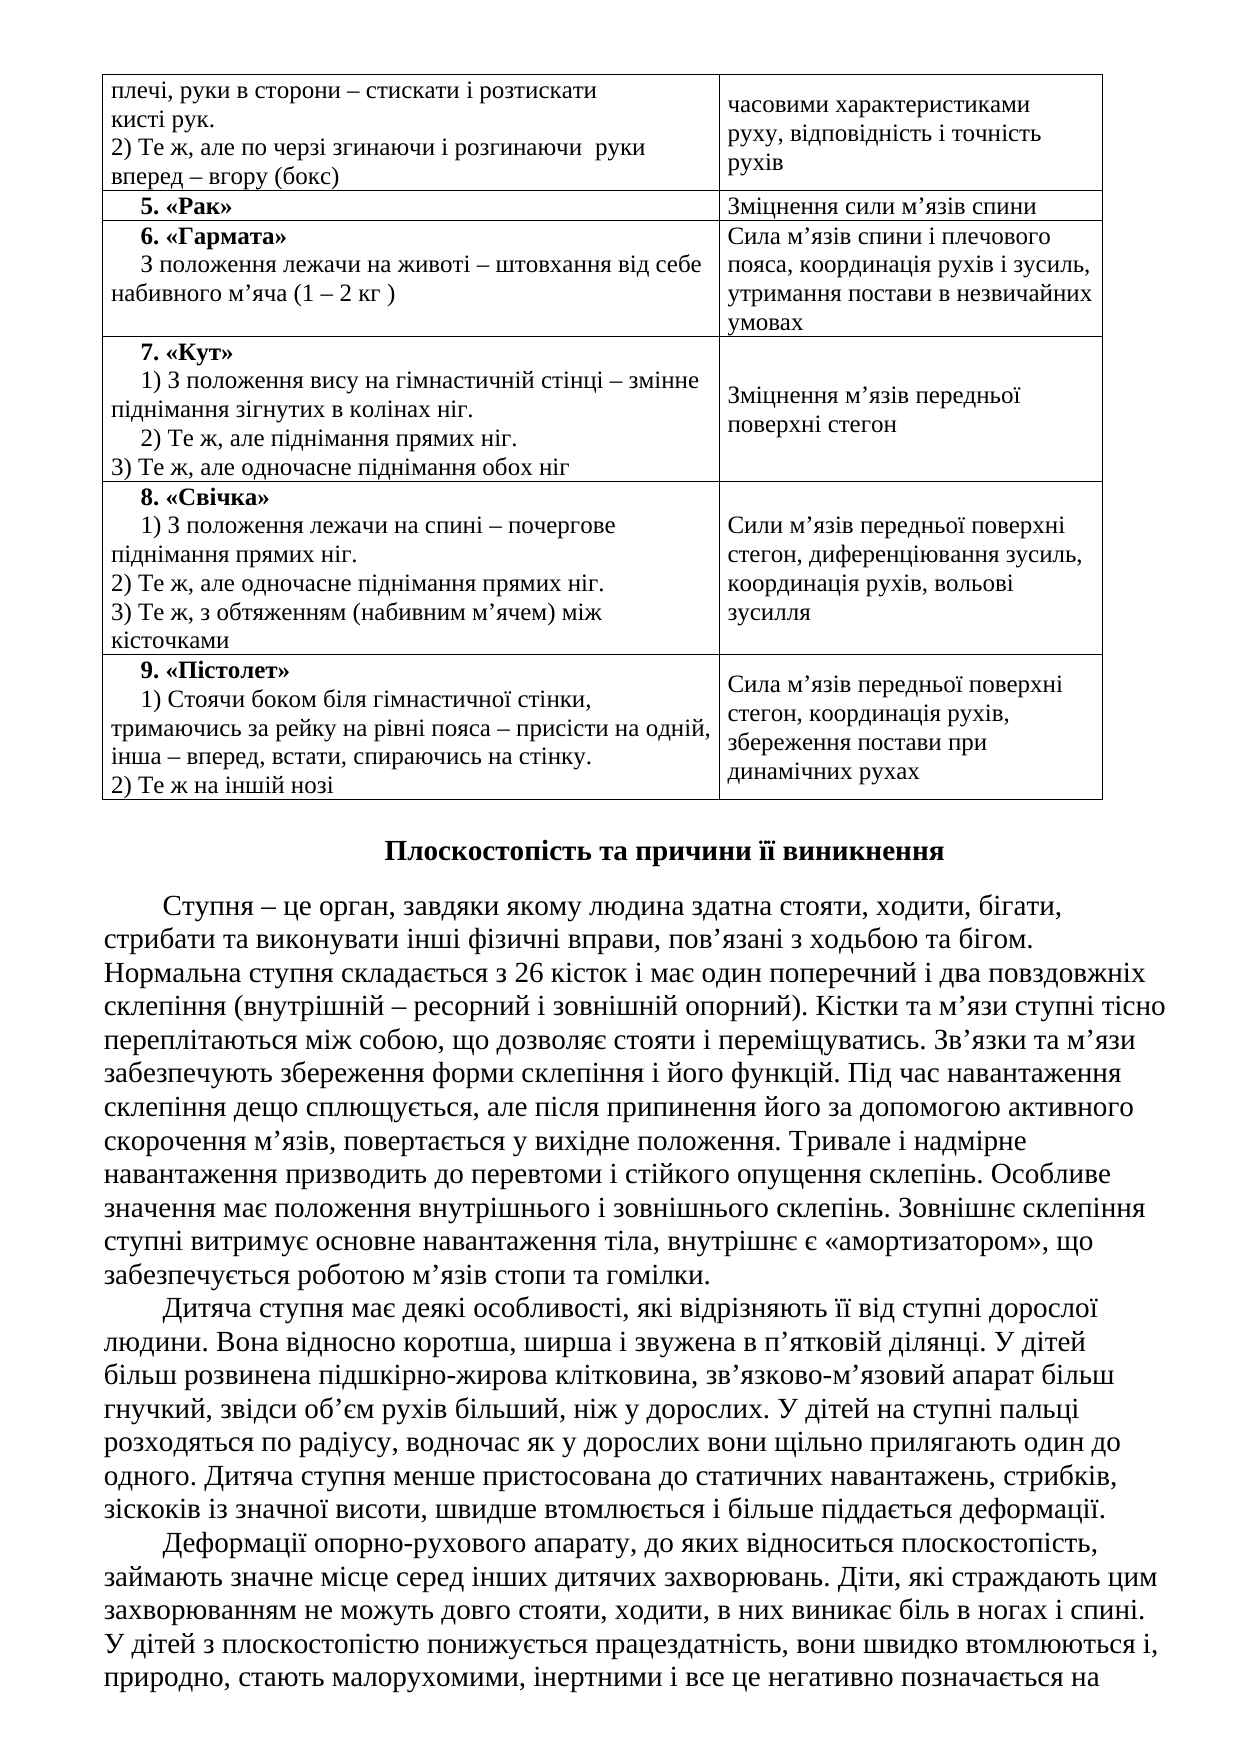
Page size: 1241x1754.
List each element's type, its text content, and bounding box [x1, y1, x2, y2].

table_cell 7. «Кут» 1) З положення вису на гімнастичній стінці – змінне піднімання зігнутих в колінах ніг. 2) Те ж, але піднімання прямих ніг. 3) Те ж, але одночасне піднімання обох ніг [103, 337, 719, 481]
table_cell Сила м’язів спини і плечового пояса, координація рухів і зусиль, утримання постави в незвичайних умовах [720, 221, 1102, 336]
table_cell Сили м’язів передньої поверхні стегон, диференціювання зусиль, координація рухів, вольові зусилля [720, 482, 1102, 654]
text Дитяча ступня має деякі особливості, які відрізняють її від ступні дорослої людини. Вона відносно коротша, ширша і звужена в п’ятковій ділянці. У дітей більш розвинена підшкірно-жирова клітковина, зв’язково-м’язовий апарат більш гнучкий, звідси об’єм рухів більший, ніж у дорослих. У дітей на ступні пальці розходяться по радіусу, водночас як у дорослих вони щільно прилягають один до одного. Дитяча ступня менше пристосована до статичних навантажень, стрибків, зіскоків із значної висоти, швидше втомлюється і більше піддається деформації. [103, 1290, 1167, 1525]
table_cell Зміцнення сили м’язів спини [720, 191, 1102, 220]
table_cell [720, 75, 1102, 190]
table_cell Сила м’язів передньої поверхні стегон, координація рухів, збереження постави при динамічних рухах [720, 655, 1102, 799]
text Плоскостопість та причини її виникнення [103, 833, 1167, 867]
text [103, 1525, 1167, 1693]
table_cell 6. «Гармата» З положення лежачи на животі – штовхання від себе набивного м’яча (1 – 2 кг ) [103, 221, 719, 336]
table_cell 8. «Свічка» 1) З положення лежачи на спині – почергове піднімання прямих ніг. 2) Те ж, але одночасне піднімання прямих ніг. 3) Те ж, з обтяженням (набивним м’ячем) між кісточками [103, 482, 719, 654]
table_cell 5. «Рак» [103, 191, 719, 220]
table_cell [103, 75, 719, 190]
table_cell 9. «Пістолет» 1) Стоячи боком біля гімнастичної стінки, тримаючись за рейку на рівні пояса – присісти на одній, інша – вперед, встати, спираючись на стінку. 2) Те ж на іншій нозі [103, 655, 719, 799]
text Ступня – це орган, завдяки якому людина здатна стояти, ходити, бігати, стрибати та виконувати інші фізичні вправи, пов’язані з ходьбою та бігом. Нормальна ступня складається з 26 кісток і має один поперечний і два повздовжніх склепіння (внутрішній – ресорний і зовнішній опорний). Кістки та м’язи ступні тісно переплітаються між собою, що дозволяє стояти і переміщуватись. Зв’язки та м’язи забезпечують збереження форми склепіння і його функцій. Під час навантаження склепіння дещо сплющується, але після припинення його за допомогою активного скорочення м’язів, повертається у вихідне положення. Тривале і надмірне навантаження призводить до перевтоми і стійкого опущення склепінь. Особливе значення має положення внутрішнього і зовнішнього склепінь. Зовнішнє склепіння ступні витримує основне навантаження тіла, внутрішнє є «амортизатором», що забезпечується роботою м’язів стопи та гомілки. [103, 888, 1167, 1290]
table_cell Зміцнення м’язів передньої поверхні стегон [720, 337, 1102, 481]
